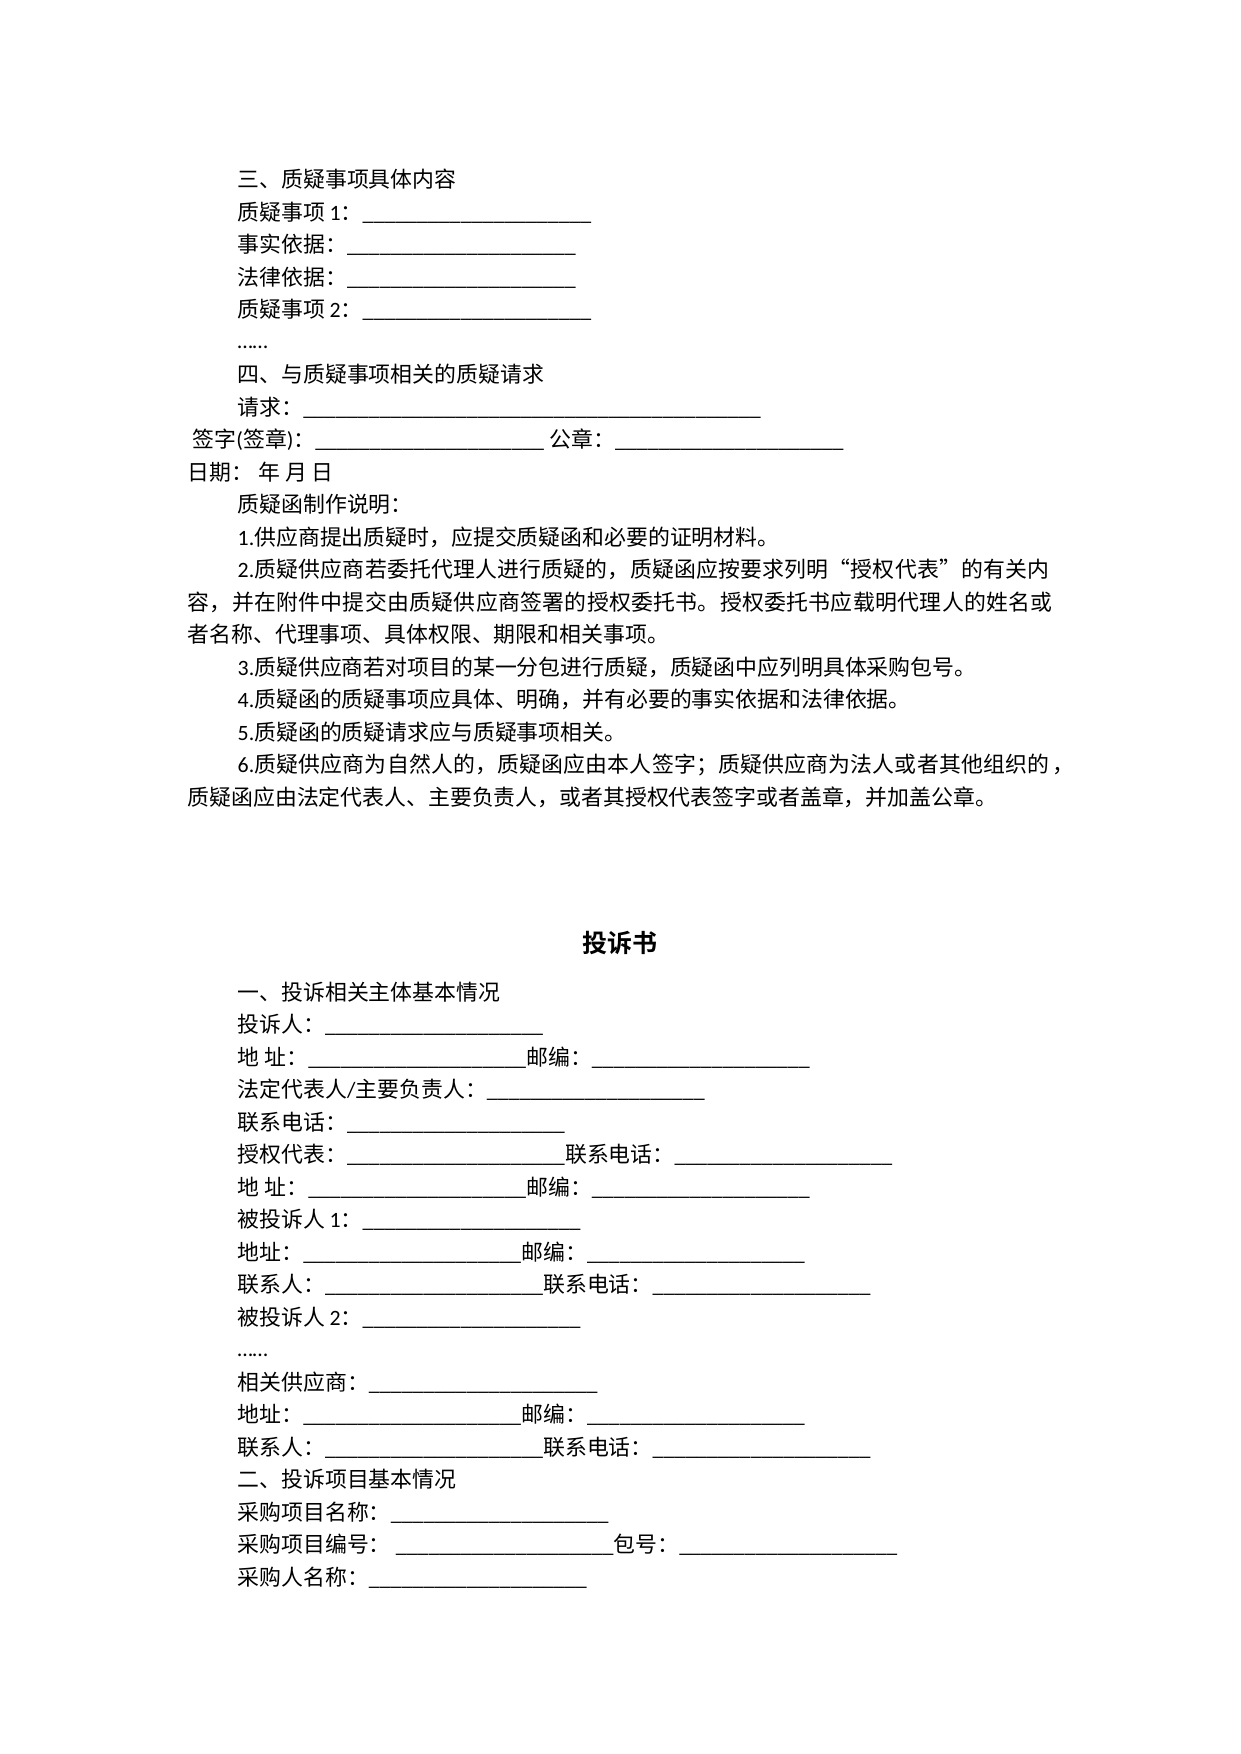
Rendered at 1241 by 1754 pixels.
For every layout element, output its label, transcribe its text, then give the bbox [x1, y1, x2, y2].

text 事实依据：_____________________ [187, 227, 1053, 259]
text 二、投诉项目基本情况 [187, 1462, 1053, 1494]
text 投诉人：____________________ [187, 1007, 1053, 1039]
text 投诉书 [187, 909, 1053, 974]
text 地 址：____________________邮编：____________________ [187, 1169, 1053, 1202]
text 质疑事项2：_____________________ [187, 292, 1053, 324]
text 四、与质疑事项相关的质疑请求 [187, 357, 1053, 389]
text 被投诉人1：____________________ [187, 1202, 1053, 1234]
text 联系电话：____________________ [187, 1104, 1053, 1137]
text 地址：____________________邮编：____________________ [187, 1397, 1053, 1429]
text 采购人名称：____________________ [187, 1559, 1053, 1592]
text 3.质疑供应商若对项目的某一分包进行质疑，质疑函中应列明具体采购包号。 [187, 649, 1053, 682]
text 法律依据：_____________________ [187, 259, 1053, 292]
text 采购项目编号： ____________________包号：____________________ [187, 1527, 1053, 1559]
text 质疑函制作说明： [187, 487, 1053, 519]
text 质疑事项1：_____________________ [187, 194, 1053, 227]
text …… [187, 324, 1053, 357]
text 一、投诉相关主体基本情况 [187, 974, 1053, 1007]
text 法定代表人/主要负责人：____________________ [187, 1072, 1053, 1104]
text 日期： 年 月 日 [187, 454, 1053, 487]
text 采购项目名称：____________________ [187, 1494, 1053, 1527]
text 2.质疑供应商若委托代理人进行质疑的，质疑函应按要求列明“授权代表”的有关内容，并在附件中提交由质疑供应商签署的授权委托书。授权委托书应载明代理人的姓名或者名称、代理事项、具体权限、期限和相关事项。 [187, 552, 1053, 649]
text …… [187, 1332, 1053, 1364]
text 相关供应商：_____________________ [187, 1364, 1053, 1397]
text 6.质疑供应商为自然人的，质疑函应由本人签字；质疑供应商为法人或者其他组织的，质疑函应由法定代表人、主要负责人，或者其授权代表签字或者盖章，并加盖公章。 [187, 747, 1053, 812]
text 授权代表：____________________联系电话：____________________ [187, 1137, 1053, 1169]
text 三、质疑事项具体内容 [187, 162, 1053, 194]
text 4.质疑函的质疑事项应具体、明确，并有必要的事实依据和法律依据。 [187, 682, 1053, 714]
text 联系人：____________________联系电话：____________________ [187, 1429, 1053, 1462]
text 联系人：____________________联系电话：____________________ [187, 1267, 1053, 1299]
text 签字(签章)：_____________________ 公章：_____________________ [187, 422, 1053, 454]
text 被投诉人2：____________________ [187, 1299, 1053, 1332]
text 地 址：____________________邮编：____________________ [187, 1039, 1053, 1072]
text 5.质疑函的质疑请求应与质疑事项相关。 [187, 714, 1053, 747]
text 请求：__________________________________________ [187, 389, 1053, 422]
text 地址：____________________邮编：____________________ [187, 1234, 1053, 1267]
text 1.供应商提出质疑时，应提交质疑函和必要的证明材料。 [187, 519, 1053, 552]
